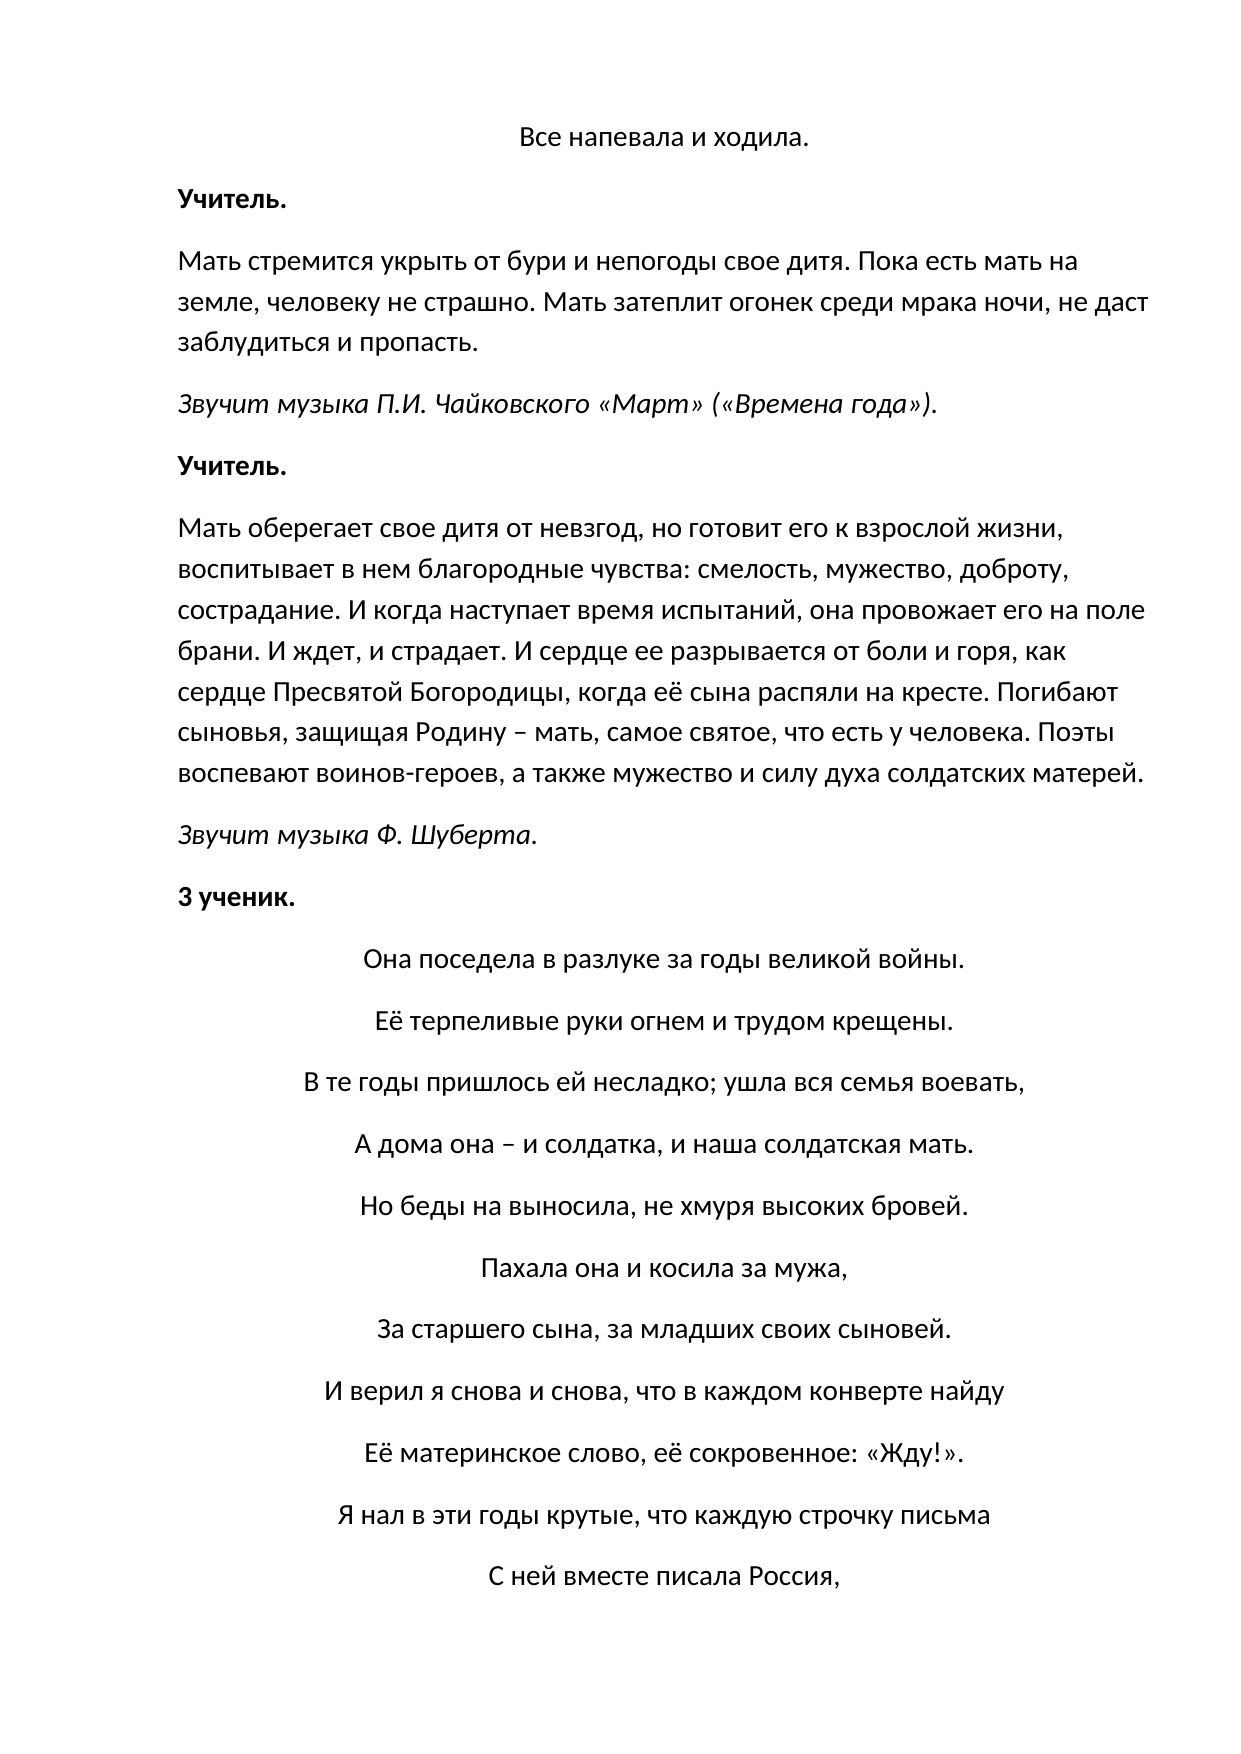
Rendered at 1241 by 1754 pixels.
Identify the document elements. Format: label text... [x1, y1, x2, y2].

text Но беды на выносила, не хмуря высоких бровей. [177, 1187, 1152, 1222]
text Учитель. [177, 447, 1152, 483]
text В те годы пришлось ей несладко; ушла вся семья воевать, [177, 1063, 1152, 1099]
text Её терпеливые руки огнем и трудом крещены. [177, 1002, 1152, 1037]
text Учитель. [177, 180, 1152, 216]
text 3 ученик. [177, 878, 1152, 914]
text С ней вместе писала Россия, [177, 1557, 1152, 1593]
text Пахала она и косила за мужа, [177, 1249, 1152, 1284]
text Мать стремится укрыть от бури и непогоды свое дитя. Пока есть мать на земле, человеку не страшно. Мать затеплит огонек среди мрака ночи, не даст заблудиться и пропасть. [177, 242, 1152, 359]
text А дома она – и солдатка, и наша солдатская мать. [177, 1125, 1152, 1161]
text Звучит музыка Ф. Шуберта. [177, 816, 1152, 852]
text Я нал в эти годы крутые, что каждую строчку письма [177, 1496, 1152, 1531]
text И верил я снова и снова, что в каждом конверте найду [177, 1372, 1152, 1408]
text Звучит музыка П.И. Чайковского «Март» («Времена года»). [177, 385, 1152, 421]
text Её материнское слово, её сокровенное: «Жду!». [177, 1434, 1152, 1469]
text Все напевала и ходила. [177, 118, 1152, 154]
text Мать оберегает свое дитя от невзгод, но готовит его к взрослой жизни, воспитывает в нем благородные чувства: смелость, мужество, доброту, сострадание. И когда наступает время испытаний, она провожает его на поле брани. И ждет, и страдает. И сердце ее разрывается от боли и горя, как сердце Пресвятой Богородицы, когда её сына распяли на кресте. Погибают сыновья, защищая Родину – мать, самое святое, что есть у человека. Поэты воспевают воинов-героев, а также мужество и силу духа солдатских матерей. [177, 509, 1152, 790]
text Она поседела в разлуке за годы великой войны. [177, 940, 1152, 975]
text За старшего сына, за младших своих сыновей. [177, 1310, 1152, 1346]
